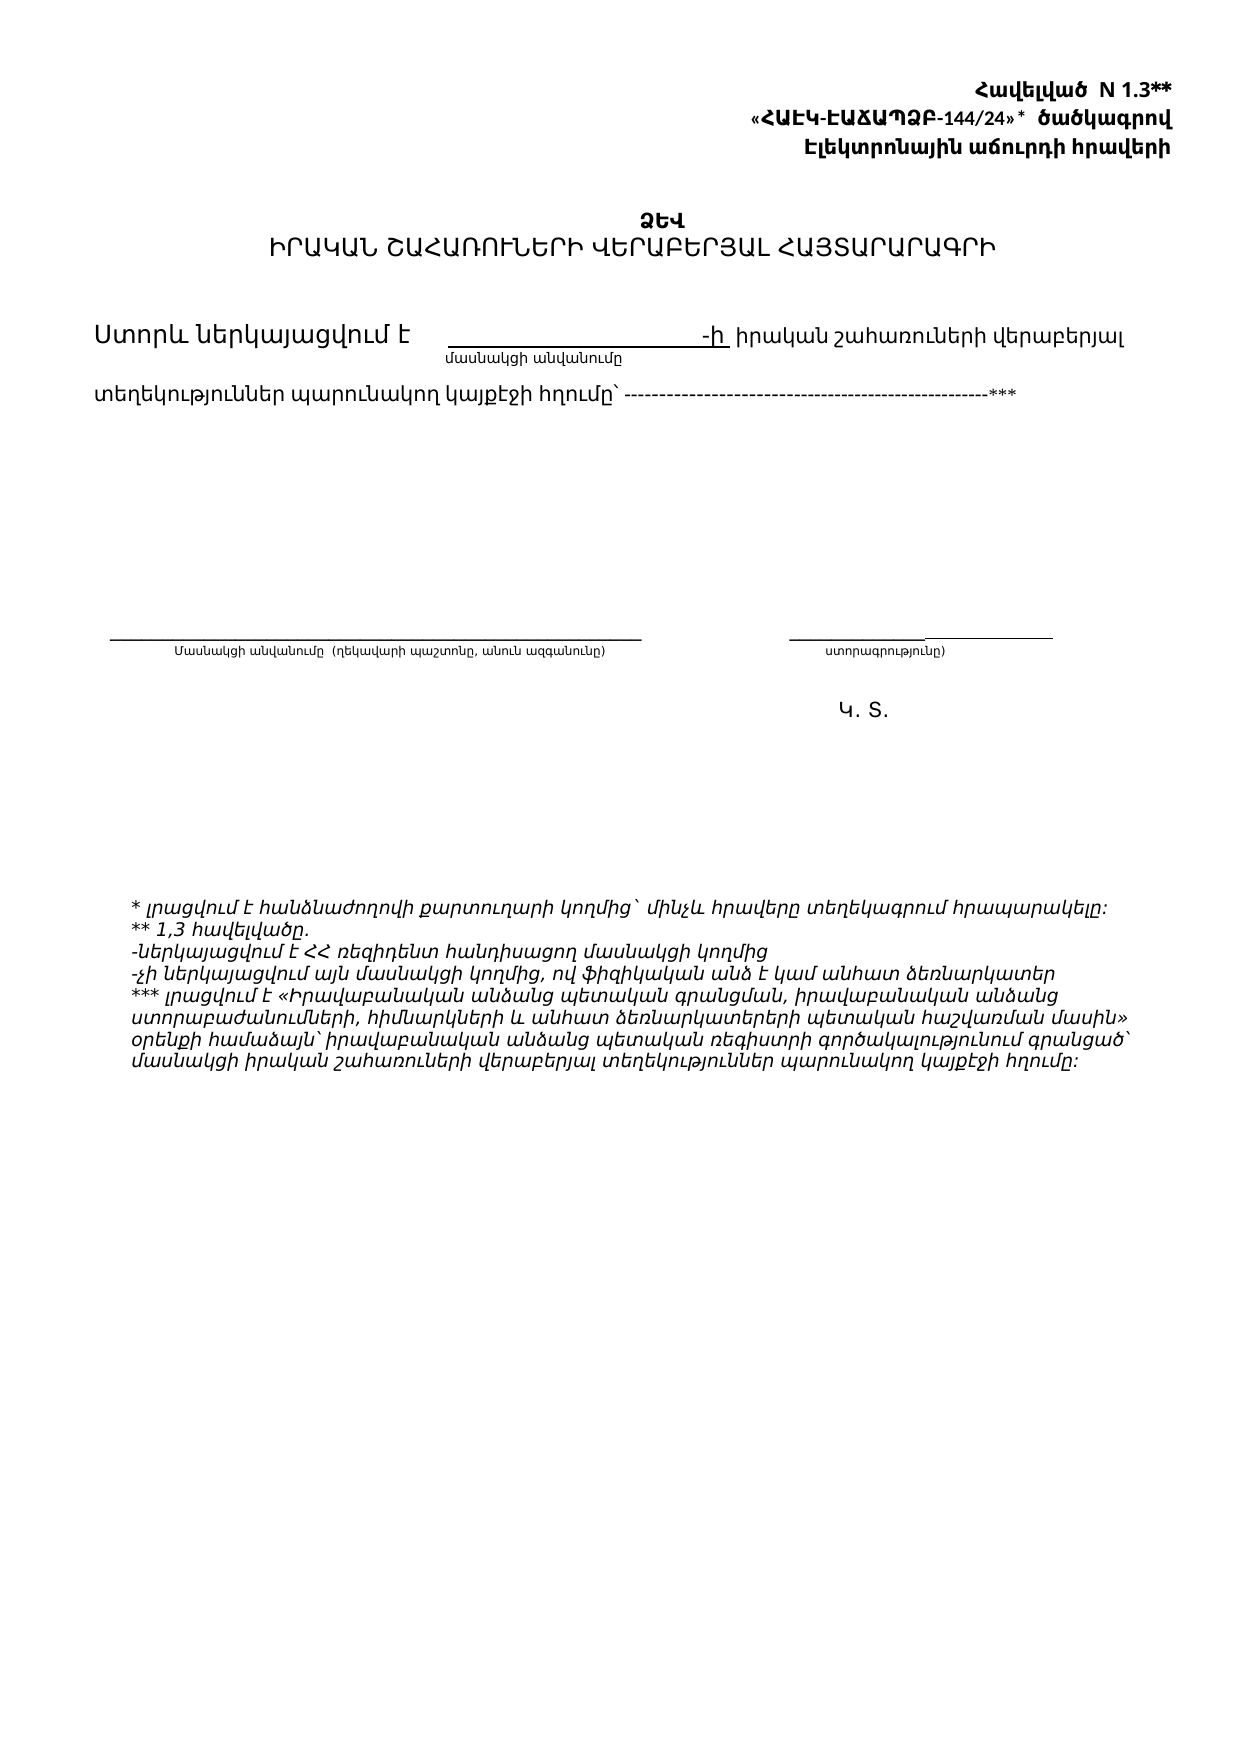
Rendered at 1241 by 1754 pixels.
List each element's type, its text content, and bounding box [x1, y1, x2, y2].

text -ներկայացվում է ՀՀ ռեզիդենտ հանդիսացող մասնակցի կողմից [131, 941, 1171, 963]
text ՁԵՎ [94, 209, 1171, 233]
text * լրացվում է հանձնաժողովի քարտուղարի կողմից` մինչև հրավերը տեղեկագրում հրապարակելը: [131, 897, 1171, 919]
text Հավելված N 1.3** [94, 75, 1171, 103]
text Էլեկտրոնային աճուրդի հրավերի [94, 132, 1171, 160]
text Կ. Տ. [94, 698, 1171, 722]
text ԻՐԱԿԱՆ ՇԱՀԱՌՈՒՆԵՐԻ ՎԵՐԱԲԵՐՅԱԼ ՀԱՅՏԱՐԱՐԱԳՐԻ [94, 233, 1171, 262]
text *** լրացվում է «Իրավաբանական անձանց պետական գրանցման, իրավաբանական անձանց ստորաբաժանումների, հիմնարկների և անհատ ձեռնարկատերերի պետական հաշվառման մասին» օրենքի համաձայն՝ իրավաբանական անձանց պետական ռեգիստրի գործակալությունում գրանցած՝ մասնակցի իրական շահառուների վերաբերյալ տեղեկություններ պարունակող կայքէջի հղումը: [131, 985, 1171, 1072]
text «ՀԱԷԿ-ԷԱՃԱՊՁԲ-144/24»* ծածկագրով [94, 103, 1171, 132]
text ** 1,3 հավելվածը․ [131, 919, 1171, 941]
text տեղեկություններ պարունակող կայքէջի հղումը՝ ----------------------------------------------------*** [94, 379, 1171, 408]
text ___________________________________________________ _____________ Մասնակցի անվանումը (ղեկավարի պաշտոնը, անուն ազգանունը) ստորագրությունը) [94, 617, 1171, 669]
text մասնակցի անվանումը [94, 350, 1171, 379]
text -չի ներկայացվում այն մասնակցի կողմից, ով ֆիզիկական անձ է կամ անհատ ձեռնարկատեր [131, 963, 1171, 985]
text Ստորև ներկայացվում է -ի իրական շահառուների վերաբերյալ [94, 321, 1171, 350]
